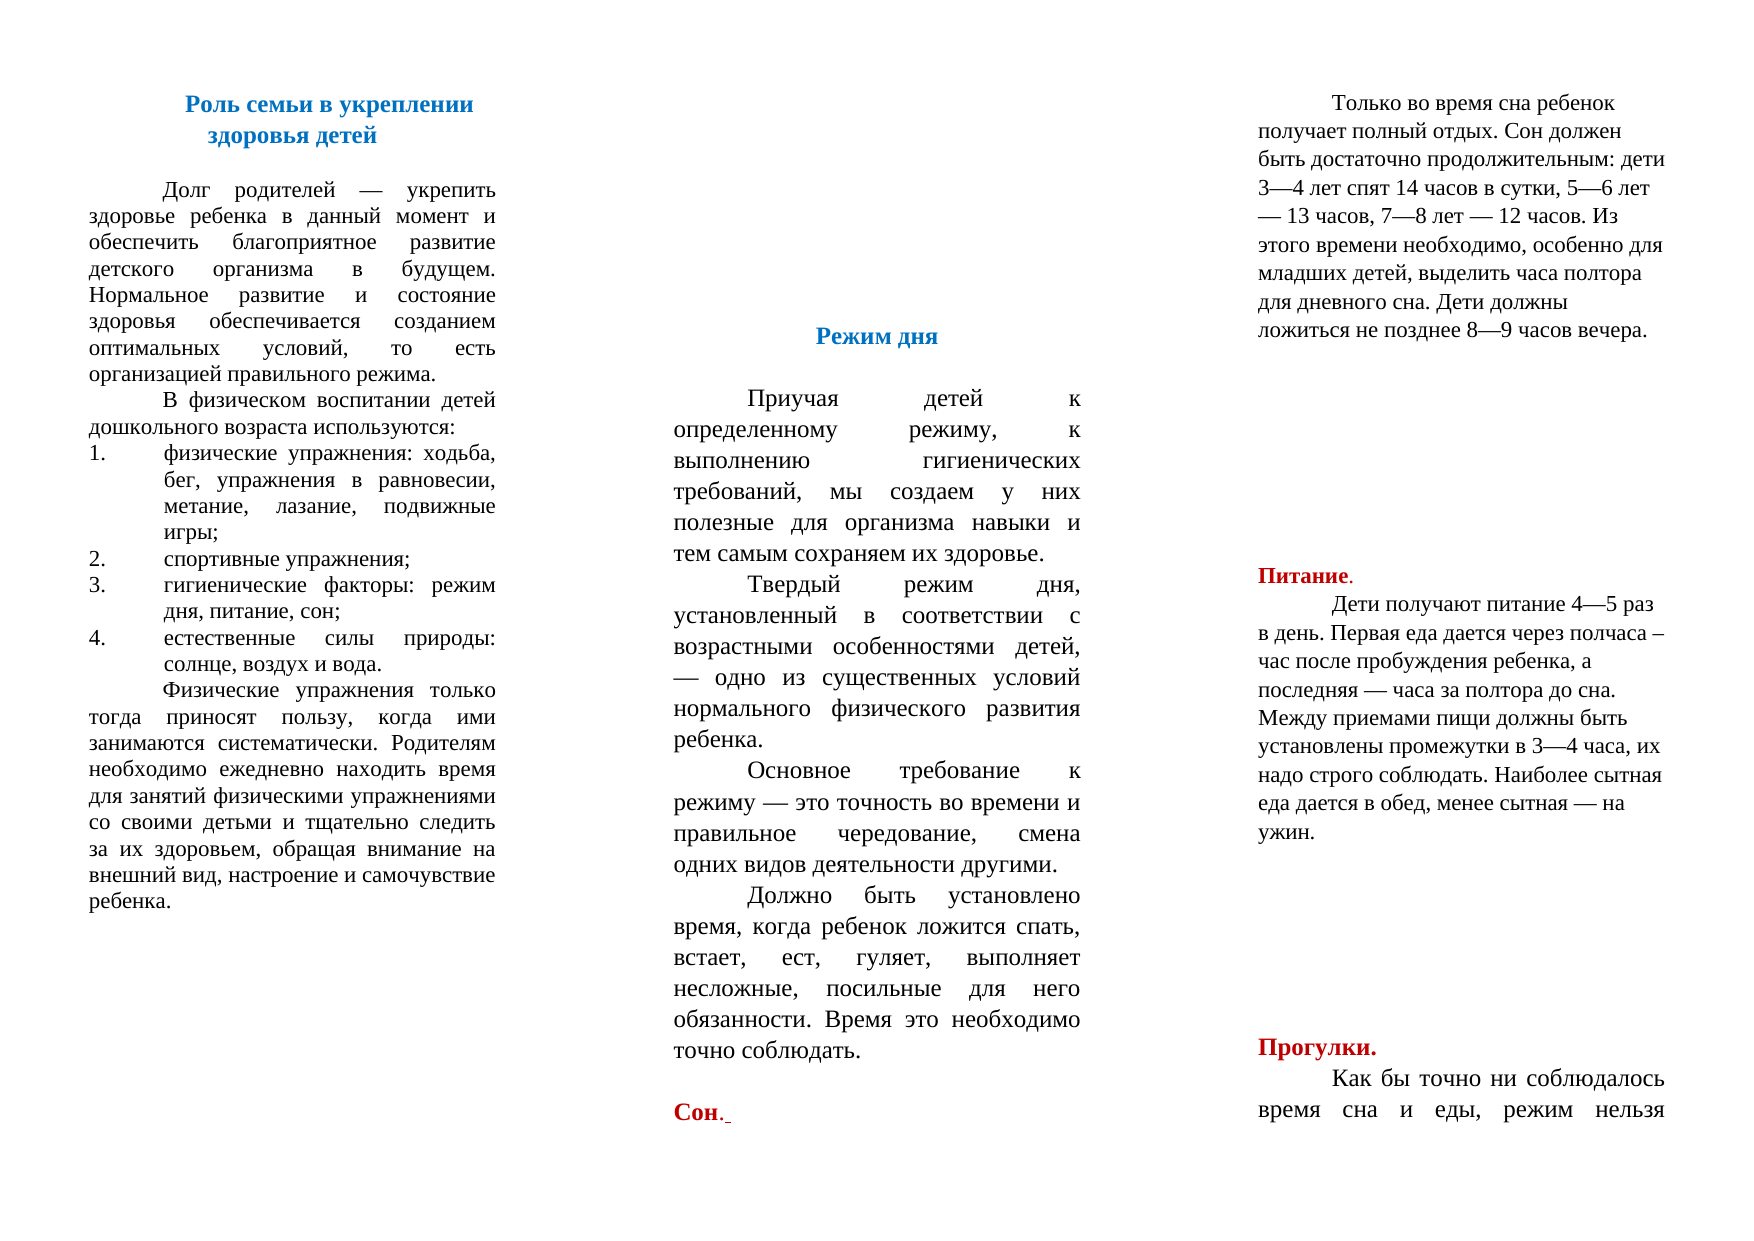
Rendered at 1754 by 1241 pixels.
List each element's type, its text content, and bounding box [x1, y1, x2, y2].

text Роль семьи в укреплении здоровья детей [89, 89, 496, 148]
text Режим дня [673, 89, 1081, 350]
list спортивные упражнения; [89, 545, 496, 571]
text Основное требование к режиму — это точность во времени и правильное чередование, смена одних видов деятельности другими. [673, 756, 1081, 877]
text Приучая детей к определенному режиму, к выполнению гигиенических требований, мы создаем у них полезные для организма навыки и тем самым сохраняем их здоровье. [673, 383, 1081, 567]
text Только во время сна ребенок получает полный отдых. Сон должен быть достаточно продолжительным: дети 3—4 лет спят 14 часов в сутки, 5—6 лет — 13 часов, 7—8 лет — 12 часов. Из этого времени необходимо, особенно для младших детей, выделить часа полтора для дневного сна. Дети должны ложиться не позднее 8—9 часов вечера. [1258, 89, 1665, 342]
text В физическом воспитании детей дошкольного возраста используются: [89, 387, 496, 439]
text Дети получают питание 4—5 раз в день. Первая еда дается через полчаса – час после пробуждения ребенка, а последняя — часа за полтора до сна. Между приемами пищи должны быть установлены промежутки в 3—4 часа, их надо строго соблюдать. Наиболее сытная еда дается в обед, менее сытная — на ужин. [1258, 590, 1665, 844]
text Должно быть установлено время, когда ребенок ложится спать, встает, ест, гуляет, выполняет несложные, посильные для него обязанности. Время это необходимо точно соблюдать. [673, 880, 1081, 1064]
list гигиенические факторы: режим дня, питание, сон; [89, 571, 496, 624]
text Сон. [673, 1097, 1081, 1126]
text Твердый режим дня, установленный в соответствии с возрастными особенностями детей, — одно из существенных условий нормального физического развития ребенка. [673, 569, 1081, 753]
text Прогулки. [1258, 1032, 1665, 1061]
text Питание. [1258, 562, 1665, 588]
text Долг родителей — укрепить здоровье ребенка в данный момент и обеспечить благоприятное развитие детского организма в будущем. Нормальное развитие и состояние здоровья обеспечивается созданием оптимальных условий, то есть организацией правильного режима. [89, 176, 496, 387]
list физические упражнения: ходьба, бег, упражнения в равновесии, метание, лазание, подвижные игры; [89, 439, 496, 545]
list естественные силы природы: солнце, воздух и вода. [89, 624, 496, 676]
text Физические упражнения только тогда приносят пользу, когда ими занимаются систематически. Родителям необходимо ежедневно находить время для занятий физическими упражнениями со своими детьми и тщательно следить за их здоровьем, обращая внимание на внешний вид, настроение и самочувствие ребенка. [89, 676, 496, 914]
